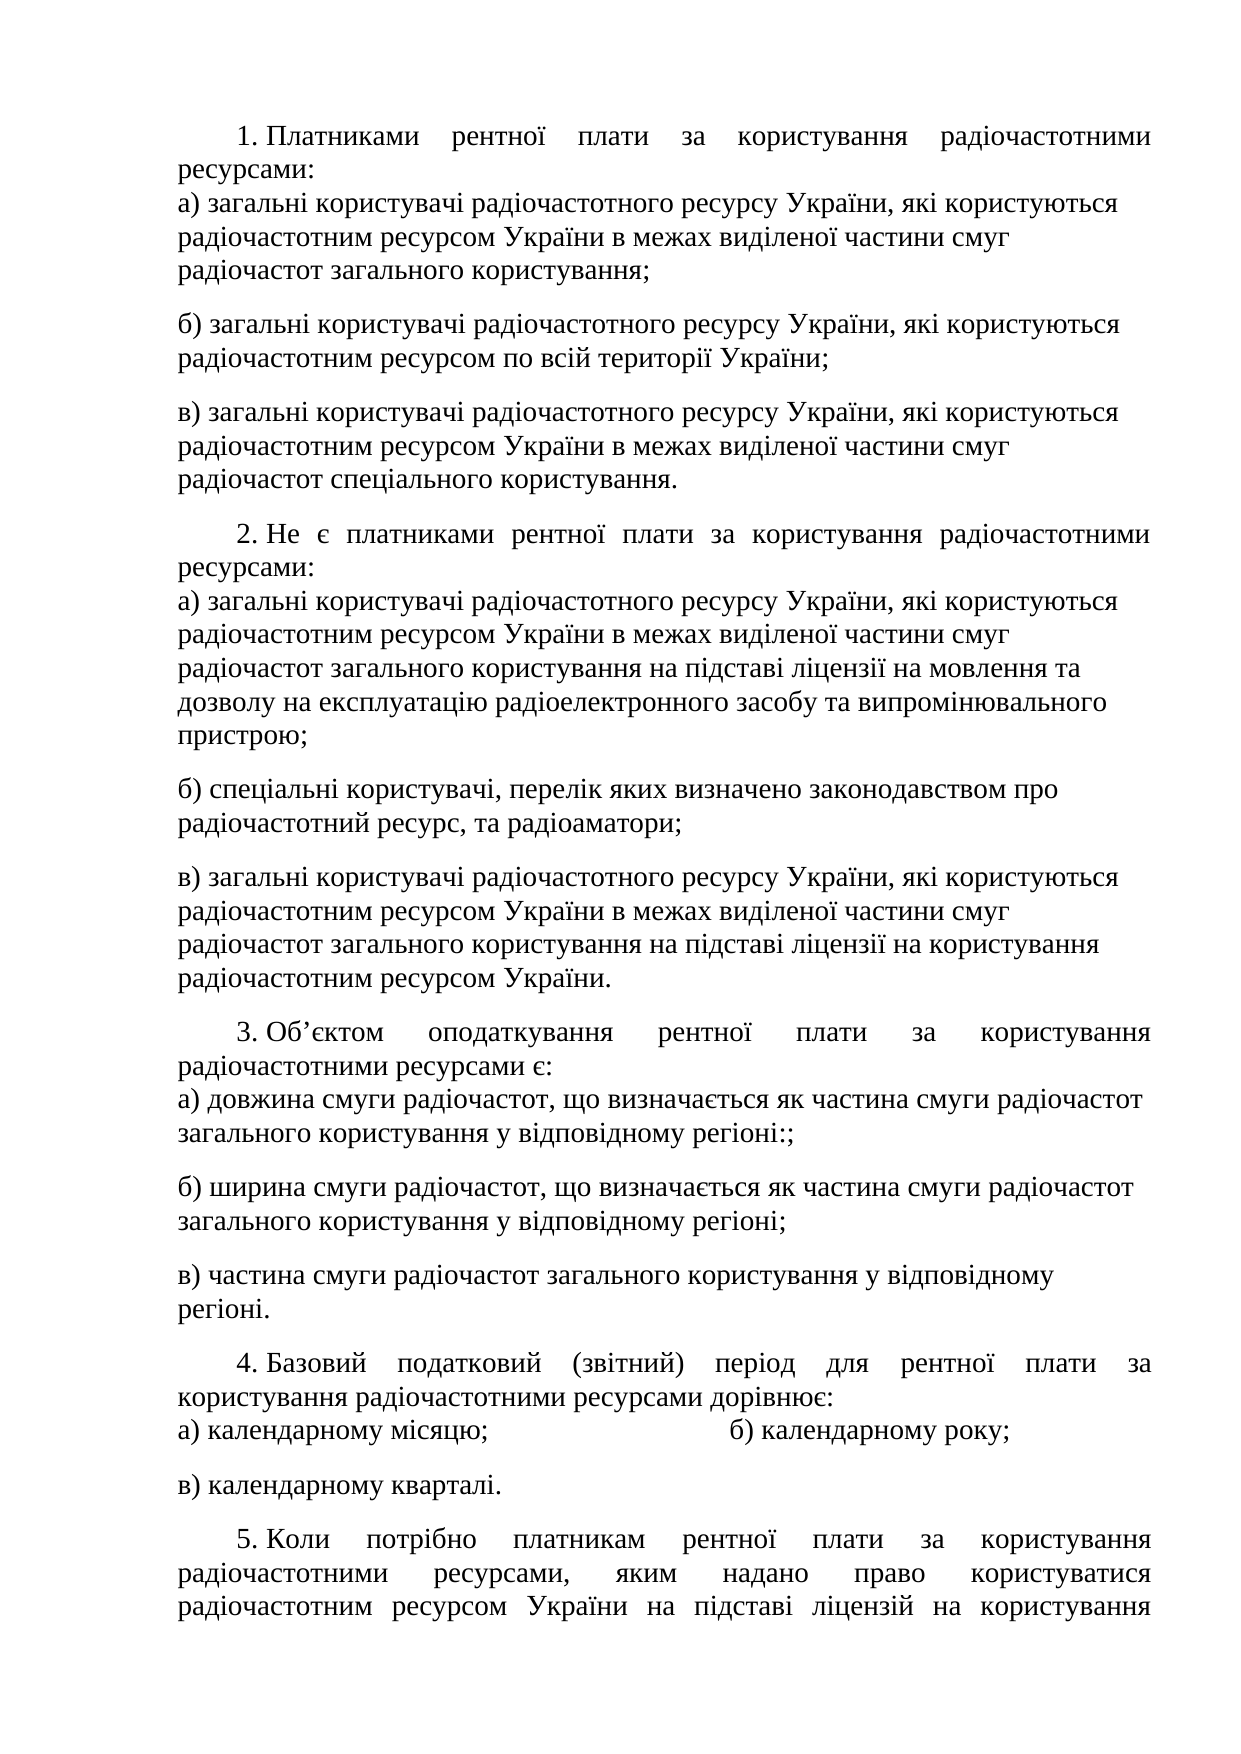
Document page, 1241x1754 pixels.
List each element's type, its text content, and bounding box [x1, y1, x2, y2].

text в) загальні користувачі радіочастотного ресурсу України, які користуються радіочастотним ресурсом України в межах виділеної частини смуг радіочастот загального користування на підставі ліцензії на користування радіочастотним ресурсом України. [177, 859, 1152, 994]
list Базовий податковий (звітний) період для рентної плати за користування радіочастотними ресурсами дорівнює: [177, 1345, 1152, 1412]
text в) календарному кварталі. [177, 1467, 1152, 1500]
text б) спеціальні користувачі, перелік яких визначено законодавством про радіочастотний ресурс, та радіоаматори; [177, 772, 1152, 839]
text а) загальні користувачі радіочастотного ресурсу України, які користуються радіочастотним ресурсом України в межах виділеної частини смуг радіочастот загального користування на підставі ліцензії на мовлення та дозволу на експлуатацію радіоелектронного засобу та випромінювального пристрою; [177, 583, 1152, 751]
text а) довжина смуги радіочастот, що визначається як частина смуги радіочастот загального користування у відповідному регіоні:; [177, 1082, 1152, 1149]
text а) загальні користувачі радіочастотного ресурсу України, які користуються радіочастотним ресурсом України в межах виділеної частини смуг радіочастот загального користування; [177, 185, 1152, 286]
text б) загальні користувачі радіочастотного ресурсу України, які користуються радіочастотним ресурсом по всій території України; [177, 307, 1152, 374]
text в) загальні користувачі радіочастотного ресурсу України, які користуються радіочастотним ресурсом України в межах виділеної частини смуг радіочастот спеціального користування. [177, 394, 1152, 495]
list Платниками рентної плати за користування радіочастотними ресурсами: [177, 118, 1152, 185]
list Не є платниками рентної плати за користування радіочастотними ресурсами: [177, 516, 1152, 583]
list Об’єктом оподаткування рентної плати за користування радіочастотними ресурсами є: [177, 1014, 1152, 1082]
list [177, 1521, 1152, 1622]
text б) ширина смуги радіочастот, що визначається як частина смуги радіочастот загального користування у відповідному регіоні; [177, 1169, 1152, 1237]
text в) частина смуги радіочастот загального користування у відповідному регіоні. [177, 1257, 1152, 1324]
text а) календарному місяцю; б) календарному року; [177, 1412, 1152, 1446]
